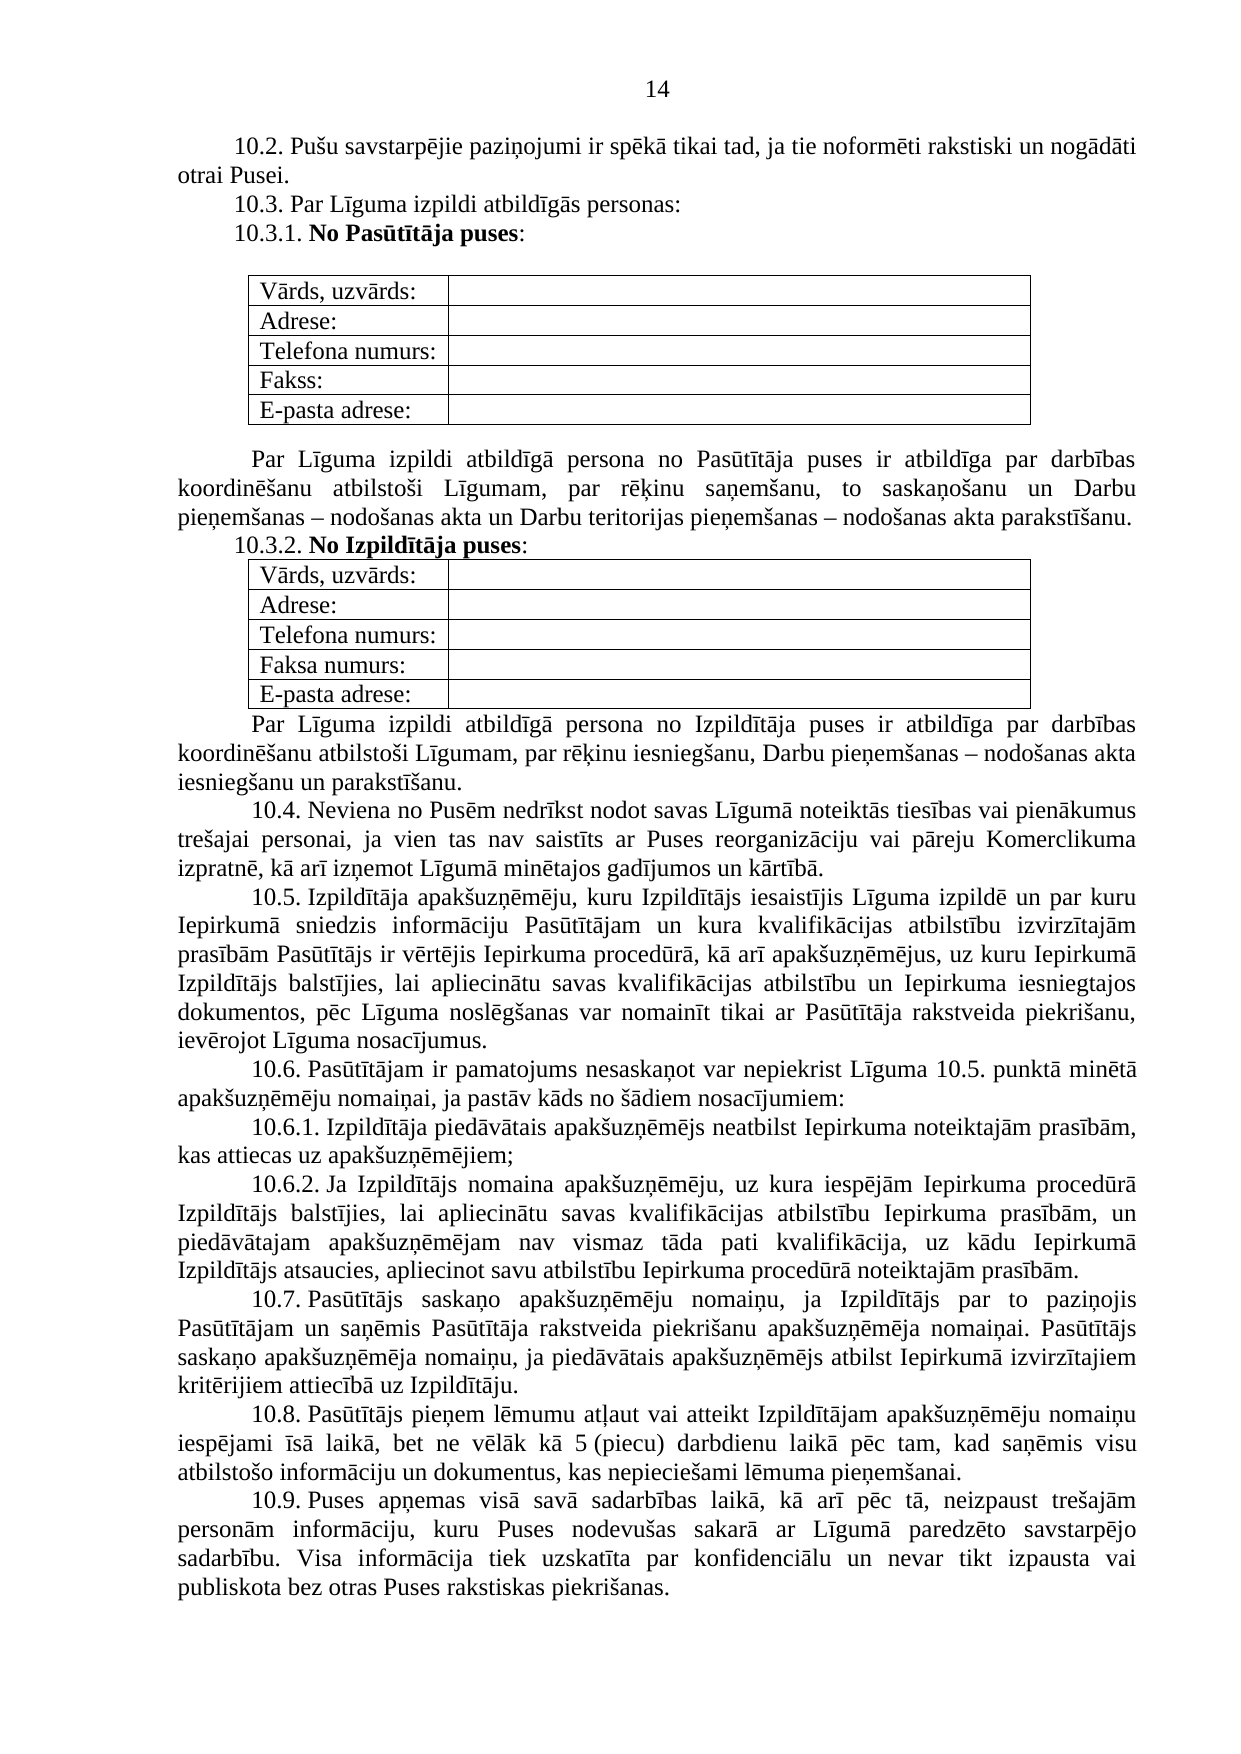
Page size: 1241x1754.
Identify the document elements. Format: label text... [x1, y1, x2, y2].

table_cell [449, 395, 1030, 424]
table_cell Faksa numurs: [249, 650, 448, 678]
table_cell [449, 650, 1030, 678]
table_cell Telefona numurs: [249, 620, 448, 649]
text 10.2. Pušu savstarpējie paziņojumi ir spēkā tikai tad, ja tie noformēti rakstiski un nogādāti otrai Pusei. [177, 131, 1137, 189]
table_cell Telefona numurs: [249, 336, 448, 364]
text 10.6. Pasūtītājam ir pamatojums nesaskaņot var nepiekrist Līguma 10.5. punktā minētā apakšuzņēmēju nomaiņai, ja pastāv kāds no šādiem nosacījumiem: [177, 1054, 1137, 1112]
table_cell Adrese: [249, 590, 448, 619]
table_header [449, 276, 1030, 305]
text 10.4. Neviena no Pusēm nedrīkst nodot savas Līgumā noteiktās tiesības vai pienākumus trešajai personai, ja vien tas nav saistīts ar Puses reorganizāciju vai pāreju Komerclikuma izpratnē, kā arī izņemot Līgumā minētajos gadījumos un kārtībā. [177, 796, 1137, 882]
text 10.6.2. Ja Izpildītājs nomaina apakšuzņēmēju, uz kura iespējām Iepirkuma procedūrā Izpildītājs balstījies, lai apliecinātu savas kvalifikācijas atbilstību Iepirkuma prasībām, un piedāvātajam apakšuzņēmējam nav vismaz tāda pati kvalifikācija, uz kādu Iepirkumā Izpildītājs atsaucies, apliecinot savu atbilstību Iepirkuma procedūrā noteiktajām prasībām. [177, 1169, 1137, 1284]
table_cell [449, 680, 1030, 708]
text 10.6.1. Izpildītāja piedāvātais apakšuzņēmējs neatbilst Iepirkuma noteiktajām prasībām, kas attiecas uz apakšuzņēmējiem; [177, 1112, 1137, 1169]
text 10.3.1. No Pasūtītāja puses: [177, 218, 1217, 246]
table_cell [449, 590, 1030, 619]
table_header [449, 560, 1030, 589]
table_cell [449, 306, 1030, 335]
text Par Līguma izpildi atbildīgā persona no Pasūtītāja puses ir atbildīga par darbības koordinēšanu atbilstoši Līgumam, par rēķinu saņemšanu, to saskaņošanu un Darbu pieņemšanas – nodošanas akta un Darbu teritorijas pieņemšanas – nodošanas akta parakstīšanu. [177, 444, 1137, 531]
table_cell [449, 336, 1030, 364]
text 10.3. Par Līguma izpildi atbildīgās personas: [177, 189, 1217, 218]
text 10.8. Pasūtītājs pieņem lēmumu atļaut vai atteikt Izpildītājam apakšuzņēmēju nomaiņu iespējami īsā laikā, bet ne vēlāk kā 5 (piecu) darbdienu laikā pēc tam, kad saņēmis visu atbilstošo informāciju un dokumentus, kas nepieciešami lēmuma pieņemšanai. [177, 1399, 1137, 1486]
text 10.3.2. No Izpildītāja puses: [177, 531, 1217, 559]
table_header Vārds, uzvārds: [249, 560, 448, 589]
table_cell E-pasta adrese: [249, 395, 448, 424]
table_cell [449, 366, 1030, 394]
text 10.9. Puses apņemas visā savā sadarbības laikā, kā arī pēc tā, neizpaust trešajām personām informāciju, kuru Puses nodevušas sakarā ar Līgumā paredzēto savstarpējo sadarbību. Visa informācija tiek uzskatīta par konfidenciālu un nevar tikt izpausta vai publiskota bez otras Puses rakstiskas piekrišanas. [177, 1486, 1137, 1601]
text 10.7. Pasūtītājs saskaņo apakšuzņēmēju nomaiņu, ja Izpildītājs par to paziņojis Pasūtītājam un saņēmis Pasūtītāja rakstveida piekrišanu apakšuzņēmēja nomaiņai. Pasūtītājs saskaņo apakšuzņēmēja nomaiņu, ja piedāvātais apakšuzņēmējs atbilst Iepirkumā izvirzītajiem kritērijiem attiecībā uz Izpildītāju. [177, 1284, 1137, 1399]
table_cell E-pasta adrese: [249, 680, 448, 708]
table_cell [449, 620, 1030, 649]
text Par Līguma izpildi atbildīgā persona no Izpildītāja puses ir atbildīga par darbības koordinēšanu atbilstoši Līgumam, par rēķinu iesniegšanu, Darbu pieņemšanas – nodošanas akta iesniegšanu un parakstīšanu. [177, 709, 1137, 796]
table_cell Adrese: [249, 306, 448, 335]
table_cell Fakss: [249, 366, 448, 394]
text 10.5. Izpildītāja apakšuzņēmēju, kuru Izpildītājs iesaistījis Līguma izpildē un par kuru Iepirkumā sniedzis informāciju Pasūtītājam un kura kvalifikācijas atbilstību izvirzītajām prasībām Pasūtītājs ir vērtējis Iepirkuma procedūrā, kā arī apakšuzņēmējus, uz kuru Iepirkumā Izpildītājs balstījies, lai apliecinātu savas kvalifikācijas atbilstību un Iepirkuma iesniegtajos dokumentos, pēc Līguma noslēgšanas var nomainīt tikai ar Pasūtītāja rakstveida piekrišanu, ievērojot Līguma nosacījumus. [177, 882, 1137, 1054]
table_header Vārds, uzvārds: [249, 276, 448, 305]
